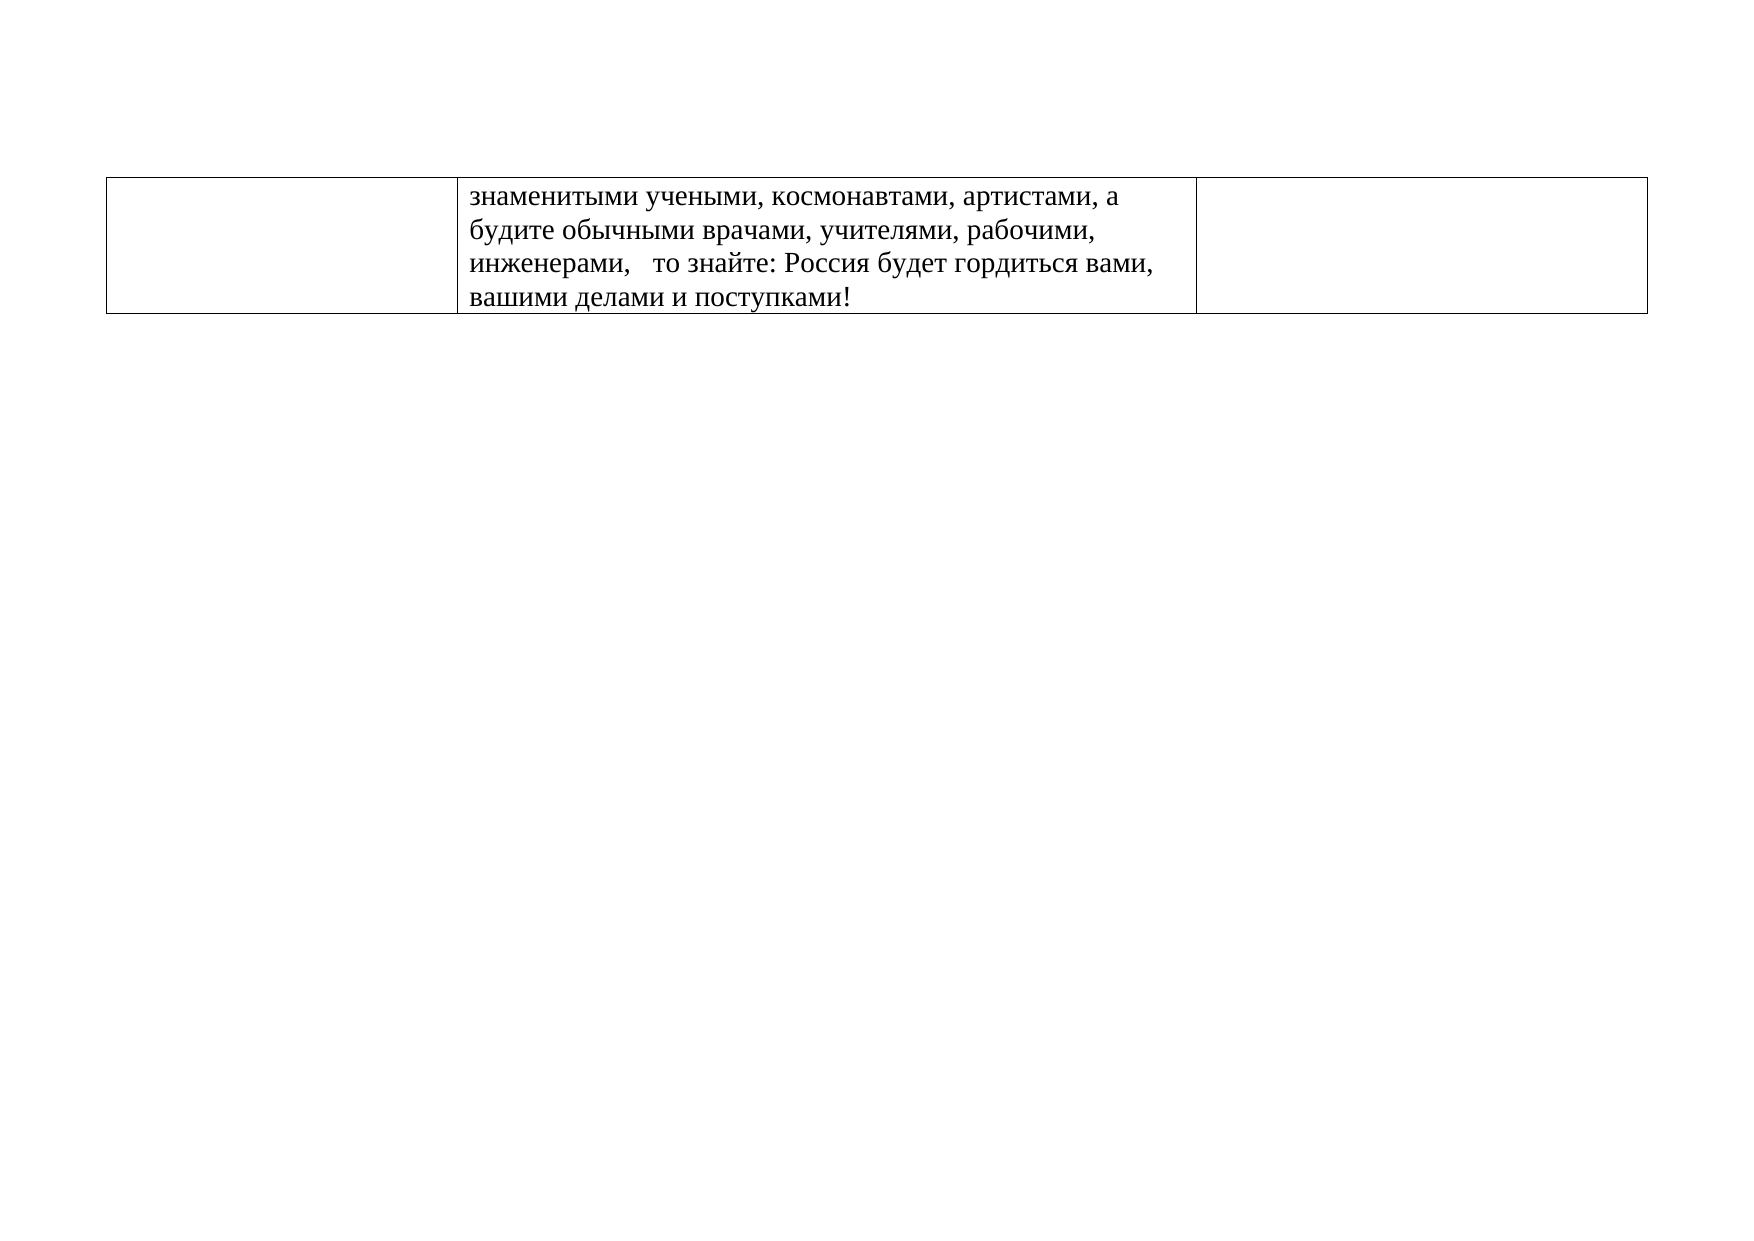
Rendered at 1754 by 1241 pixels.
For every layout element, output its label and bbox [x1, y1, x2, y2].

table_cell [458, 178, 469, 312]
table_cell [107, 178, 457, 312]
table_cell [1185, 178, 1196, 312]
table_cell [1197, 178, 1647, 312]
